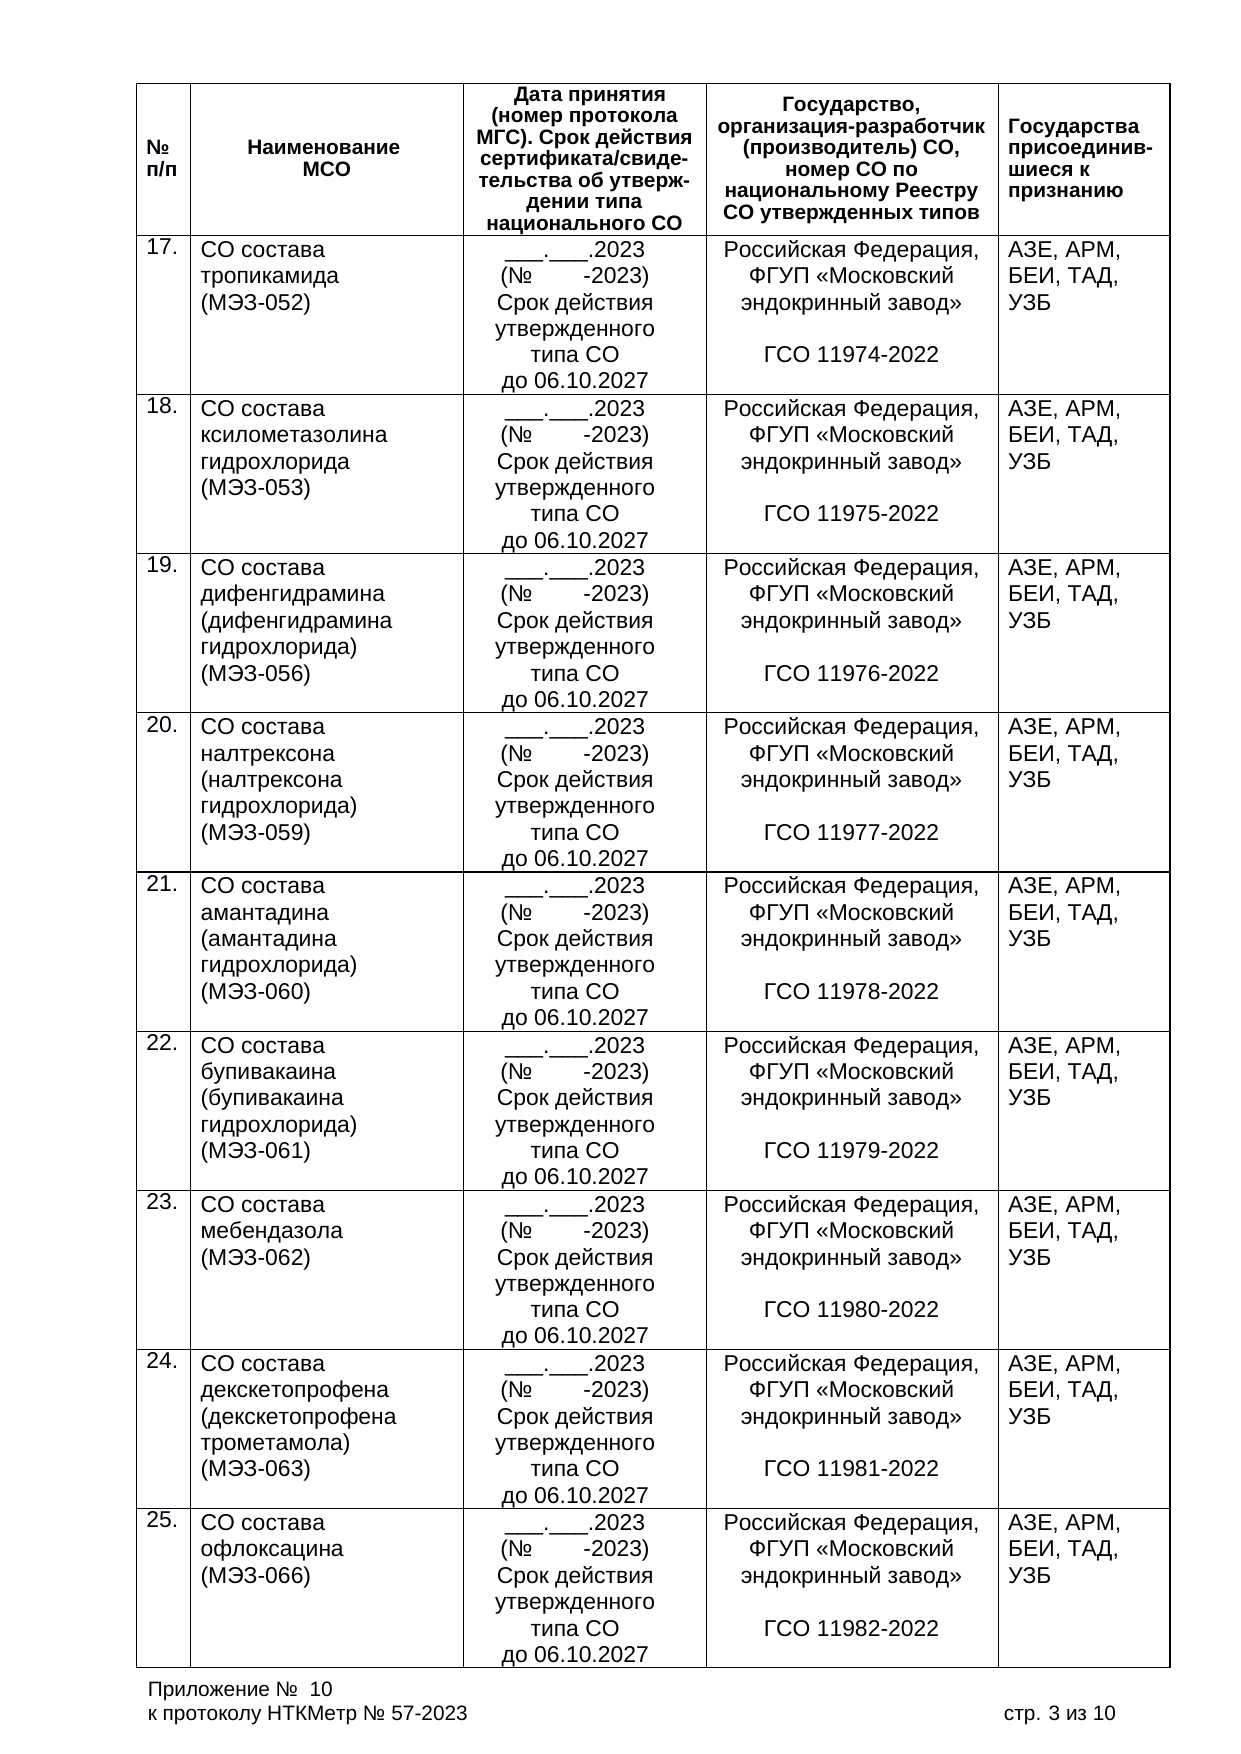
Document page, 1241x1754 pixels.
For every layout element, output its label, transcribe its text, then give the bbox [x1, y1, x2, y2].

table_cell СО состава дифенгидрамина (дифенгидрамина гидрохлорида) (МЭЗ-056) [191, 554, 463, 712]
table_header Государства присоединив-шиеся к признанию [999, 84, 1169, 235]
table_cell СО состава офлоксацина (МЭЗ-066) [191, 1509, 463, 1667]
table_cell ___.___.2023 (№ -2023) Срок действия утвержденного типа СО до 06.10.2027 [464, 1509, 706, 1667]
table_cell ___.___.2023 (№ -2023) Срок действия утвержденного типа СО до 06.10.2027 [464, 713, 706, 871]
table_cell [137, 1509, 190, 1667]
table_header № п/п [137, 84, 190, 235]
table_cell Российская Федерация, ФГУП «Московский эндокринный завод» ГСО 11978-2022 [707, 873, 998, 1031]
table_cell СО состава мебендазола (МЭЗ-062) [191, 1191, 463, 1349]
table_cell СО состава декскетопрофена (декскетопрофена трометамола) (МЭЗ-063) [191, 1350, 463, 1508]
table_cell АЗЕ, АРМ, БЕИ, ТАД, УЗБ [999, 554, 1169, 712]
table_cell Российская Федерация, ФГУП «Московский эндокринный завод» ГСО 11975-2022 [707, 395, 998, 553]
table_cell СО состава налтрексона (налтрексона гидрохлорида) (МЭЗ-059) [191, 713, 463, 871]
table_cell [137, 1191, 190, 1349]
table_cell ___.___.2023 (№ -2023) Срок действия утвержденного типа СО до 06.10.2027 [464, 395, 706, 553]
table_cell [137, 395, 190, 553]
table_cell Российская Федерация, ФГУП «Московский эндокринный завод» ГСО 11976-2022 [707, 554, 998, 712]
table_cell СО состава бупивакаина (бупивакаина гидрохлорида) (МЭЗ-061) [191, 1032, 463, 1190]
table_cell ___.___.2023 (№ -2023) Срок действия утвержденного типа СО до 06.10.2027 [464, 1032, 706, 1190]
table_cell Российская Федерация, ФГУП «Московский эндокринный завод» ГСО 11981-2022 [707, 1350, 998, 1508]
table_cell СО состава тропикамида (МЭЗ-052) [191, 236, 463, 394]
table_cell АЗЕ, АРМ, БЕИ, ТАД, УЗБ [999, 1032, 1169, 1190]
table_cell Российская Федерация, ФГУП «Московский эндокринный завод» ГСО 11982-2022 [707, 1509, 998, 1667]
table_cell [137, 236, 190, 394]
table_cell ___.___.2023 (№ -2023) Срок действия утвержденного типа СО до 06.10.2027 [464, 873, 706, 1031]
table_header Дата принятия (номер протокола МГС). Срок действия сертификата/свиде-тельства об утверж-дении типа национального СО [464, 84, 706, 235]
table_cell АЗЕ, АРМ, БЕИ, ТАД, УЗБ [999, 873, 1169, 1031]
table_cell АЗЕ, АРМ, БЕИ, ТАД, УЗБ [999, 713, 1169, 871]
table_cell [137, 1032, 190, 1190]
table_cell ___.___.2023 (№ -2023) Срок действия утвержденного типа СО до 06.10.2027 [464, 1350, 706, 1508]
table_cell Российская Федерация, ФГУП «Московский эндокринный завод» ГСО 11980-2022 [707, 1191, 998, 1349]
table_cell Российская Федерация, ФГУП «Московский эндокринный завод» ГСО 11977-2022 [707, 713, 998, 871]
table_cell ___.___.2023 (№ -2023) Срок действия утвержденного типа СО до 06.10.2027 [464, 1191, 706, 1349]
table_cell СО состава ксилометазолина гидрохлорида (МЭЗ-053) [191, 395, 463, 553]
table_cell АЗЕ, АРМ, БЕИ, ТАД, УЗБ [999, 1509, 1169, 1667]
table_cell АЗЕ, АРМ, БЕИ, ТАД, УЗБ [999, 236, 1169, 394]
table_cell АЗЕ, АРМ, БЕИ, ТАД, УЗБ [999, 395, 1169, 553]
table_header Наименование МСО [191, 84, 463, 235]
table_cell [137, 1350, 190, 1508]
table_cell Российская Федерация, ФГУП «Московский эндокринный завод» ГСО 11974-2022 [707, 236, 998, 394]
table_cell АЗЕ, АРМ, БЕИ, ТАД, УЗБ [999, 1191, 1169, 1349]
table_cell ___.___.2023 (№ -2023) Срок действия утвержденного типа СО до 06.10.2027 [464, 554, 706, 712]
table_cell ___.___.2023 (№ -2023) Срок действия утвержденного типа СО до 06.10.2027 [464, 236, 706, 394]
table_cell [137, 554, 190, 712]
table_cell [137, 873, 190, 1031]
table_cell [137, 713, 190, 871]
table_header Государство, организация-разработчик (производитель) СО, номер СО по национальному Реестру СО утвержденных типов [707, 84, 998, 235]
table_cell АЗЕ, АРМ, БЕИ, ТАД, УЗБ [999, 1350, 1169, 1508]
table_cell СО состава амантадина (амантадина гидрохлорида) (МЭЗ-060) [191, 873, 463, 1031]
table_cell Российская Федерация, ФГУП «Московский эндокринный завод» ГСО 11979-2022 [707, 1032, 998, 1190]
